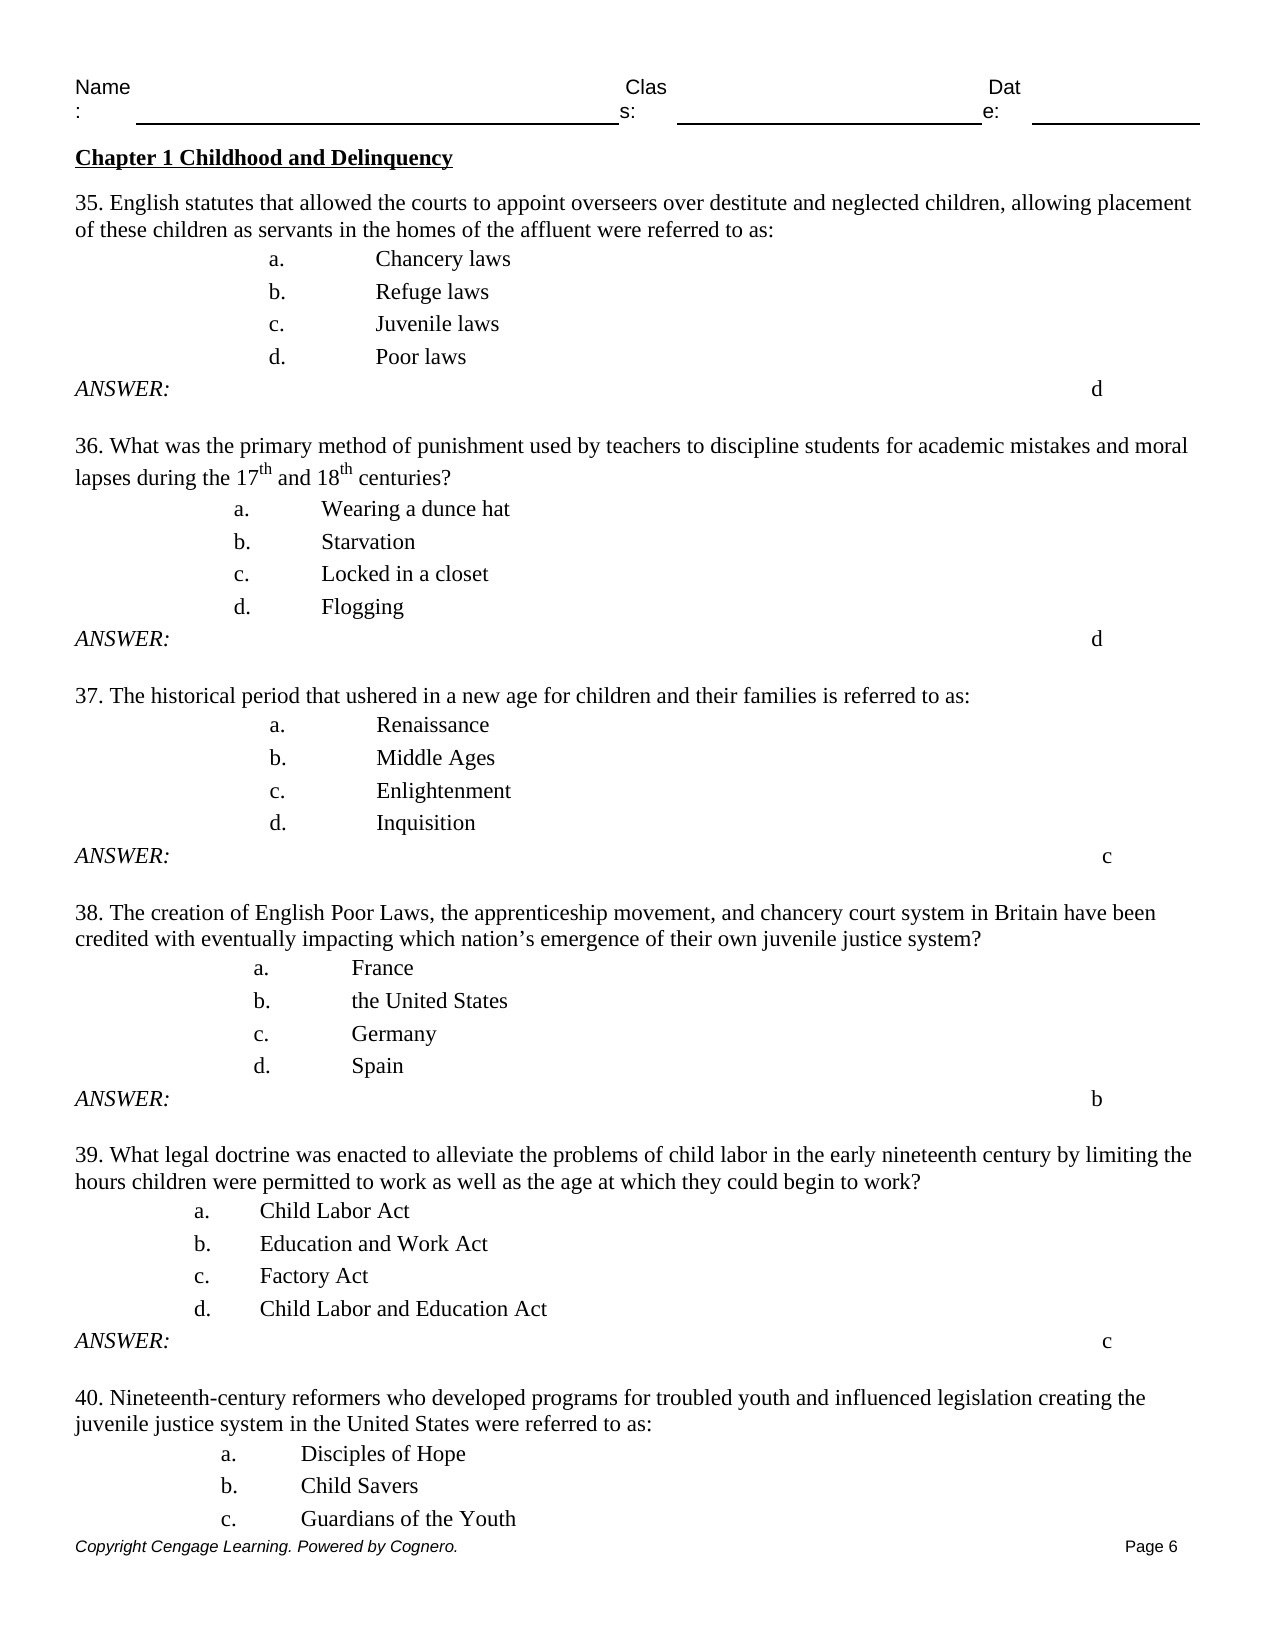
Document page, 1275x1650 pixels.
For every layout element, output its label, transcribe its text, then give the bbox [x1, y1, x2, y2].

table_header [75, 1384, 1200, 1535]
table_header 38. The creation of English Poor Laws, the apprenticeship movement, and chancery court system in Britain have been credited with eventually impacting which nation’s emergence of their own juvenile justice system? [75, 899, 1200, 1114]
table_header 37. The historical period that ushered in a new age for children and their families is referred to as: [75, 682, 1200, 872]
table_header 35. English statutes that allowed the courts to appoint overseers over destitute and neglected children, allowing placement of these children as servants in the homes of the affluent were referred to as: [75, 189, 1200, 405]
table_header 39. What legal doctrine was enacted to alleviate the problems of child labor in the early nineteenth century by limiting the hours children were permitted to work as well as the age at which they could begin to work? [75, 1141, 1200, 1357]
table_header 36. What was the primary method of punishment used by teachers to discipline students for academic mistakes and moral lapses during the 17th and 18th centuries? [75, 432, 1200, 655]
